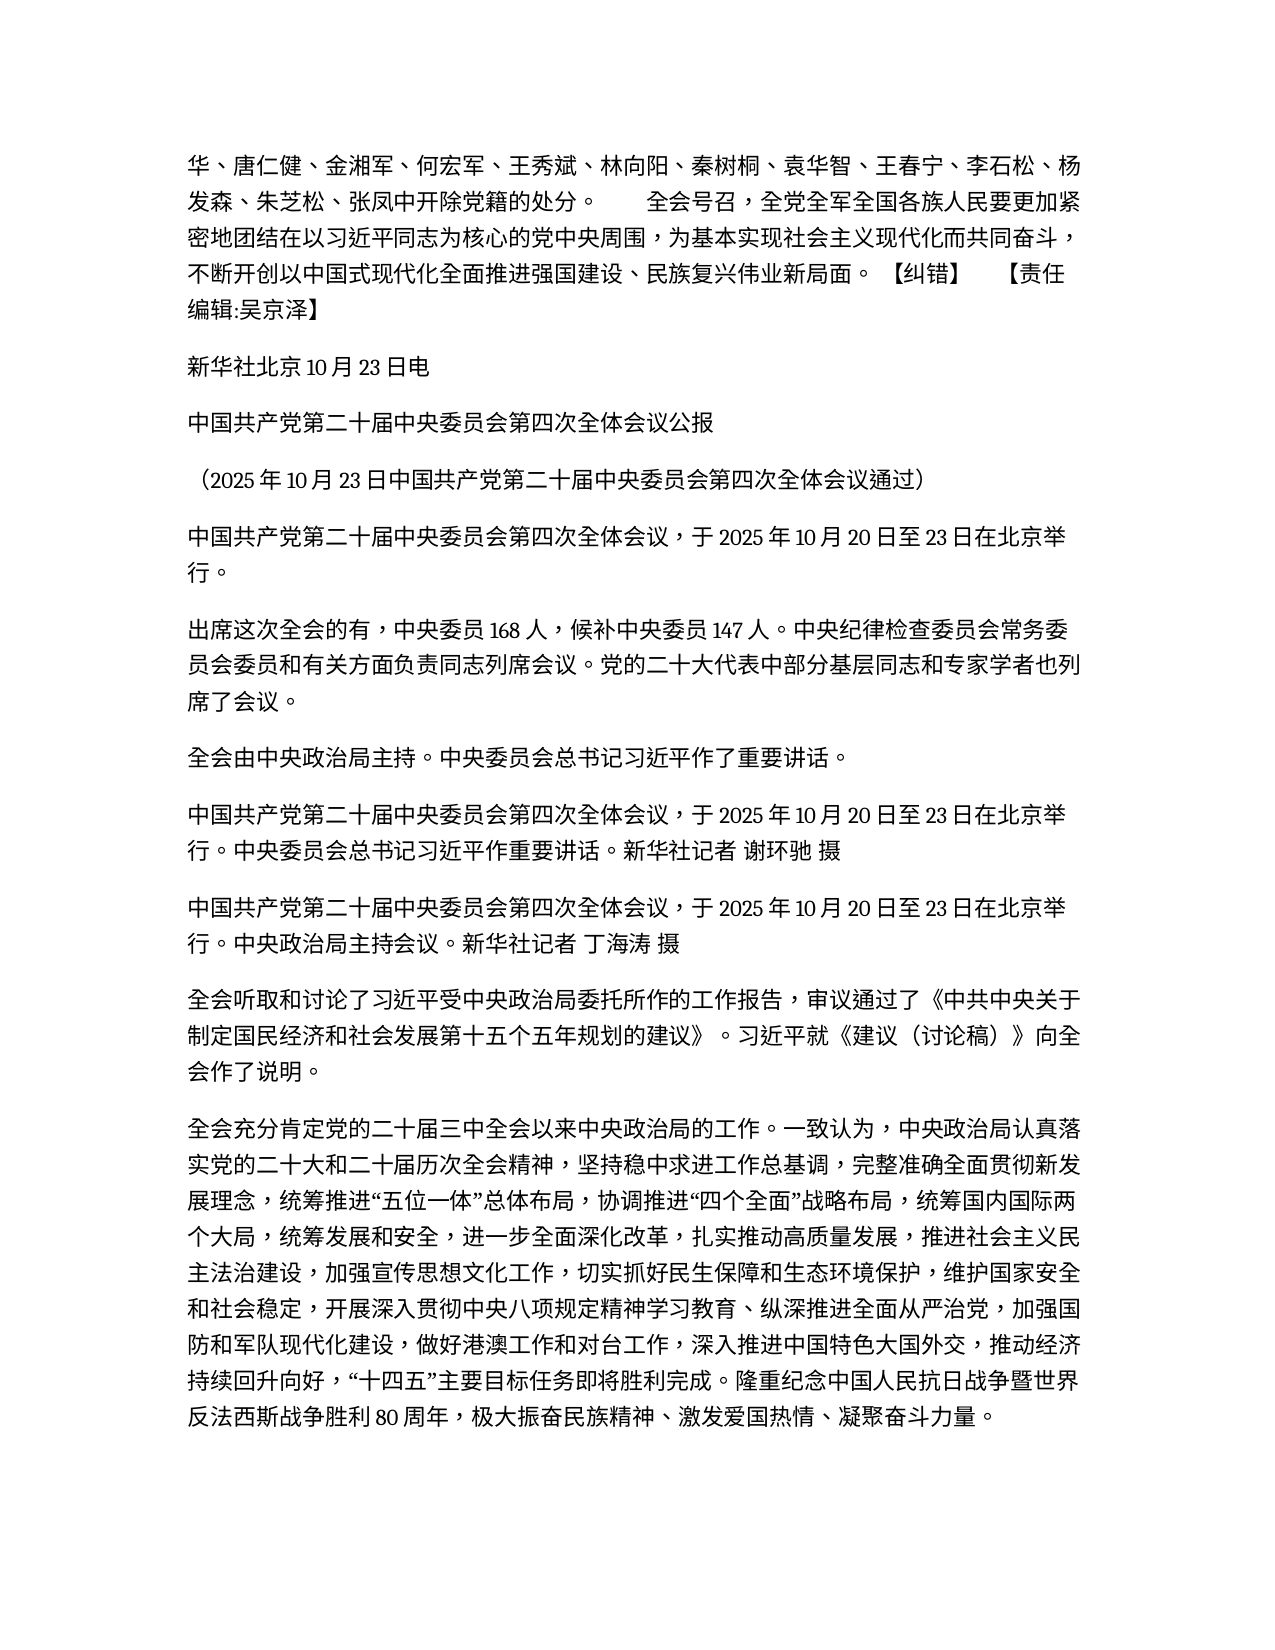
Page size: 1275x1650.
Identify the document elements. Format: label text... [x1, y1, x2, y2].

text 中国共产党第二十届中央委员会第四次全体会议公报 [187, 407, 1087, 438]
text 中国共产党第二十届中央委员会第四次全体会议，于2025年10月20日至23日在北京举行。中央委员会总书记习近平作重要讲话。新华社记者 谢环驰 摄 [187, 799, 1087, 866]
text （2025年10月23日中国共产党第二十届中央委员会第四次全体会议通过） [187, 464, 1087, 495]
text 全会充分肯定党的二十届三中全会以来中央政治局的工作。一致认为，中央政治局认真落实党的二十大和二十届历次全会精神，坚持稳中求进工作总基调，完整准确全面贯彻新发展理念，统筹推进“五位一体”总体布局，协调推进“四个全面”战略布局，统筹国内国际两个大局，统筹发展和安全，进一步全面深化改革，扎实推动高质量发展，推进社会主义民主法治建设，加强宣传思想文化工作，切实抓好民生保障和生态环境保护，维护国家安全和社会稳定，开展深入贯彻中央八项规定精神学习教育、纵深推进全面从严治党，加强国防和军队现代化建设，做好港澳工作和对台工作，深入推进中国特色大国外交，推动经济持续回升向好，“十四五”主要目标任务即将胜利完成。隆重纪念中国人民抗日战争暨世界反法西斯战争胜利80周年，极大振奋民族精神、激发爱国热情、凝聚奋斗力量。 [187, 1113, 1087, 1432]
text 中国共产党第二十届中央委员会第四次全体会议，于2025年10月20日至23日在北京举行。 [187, 521, 1087, 588]
text 新华社北京10月23日电 [187, 351, 1087, 382]
text 出席这次全会的有，中央委员168人，候补中央委员147人。中央纪律检查委员会常务委员会委员和有关方面负责同志列席会议。党的二十大代表中部分基层同志和专家学者也列席了会议。 [187, 613, 1087, 717]
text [187, 150, 1087, 325]
text 全会听取和讨论了习近平受中央政治局委托所作的工作报告，审议通过了《中共中央关于制定国民经济和社会发展第十五个五年规划的建议》。习近平就《建议（讨论稿）》向全会作了说明。 [187, 984, 1087, 1087]
text 全会由中央政治局主持。中央委员会总书记习近平作了重要讲话。 [187, 742, 1087, 773]
text 中国共产党第二十届中央委员会第四次全体会议，于2025年10月20日至23日在北京举行。中央政治局主持会议。新华社记者 丁海涛 摄 [187, 892, 1087, 959]
